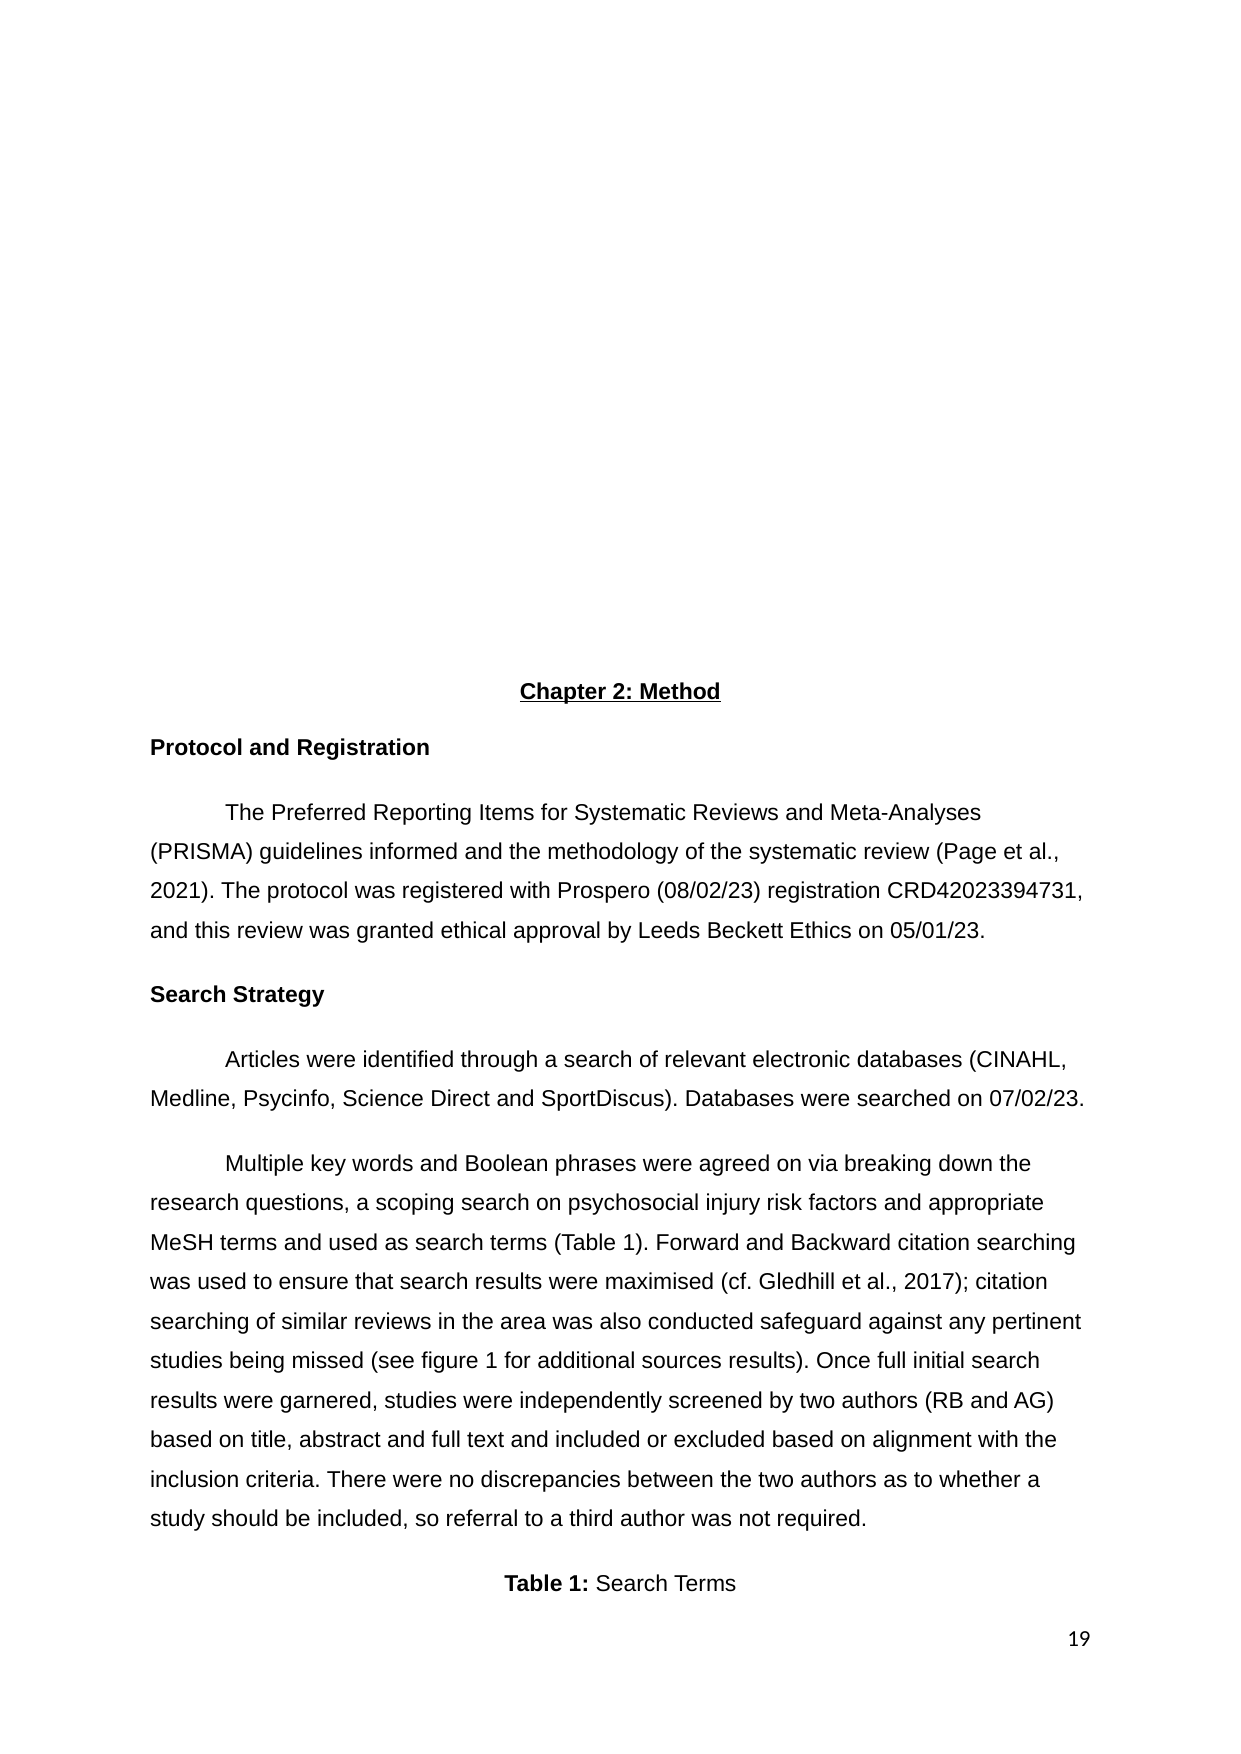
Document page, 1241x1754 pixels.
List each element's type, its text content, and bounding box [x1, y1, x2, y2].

text Search Strategy [150, 981, 1090, 1008]
text Protocol and Registration [150, 734, 1090, 760]
text Table 1: Search Terms [150, 1569, 1090, 1596]
text The Preferred Reporting Items for Systematic Reviews and Meta-Analyses (PRISMA) guidelines informed and the methodology of the systematic review (Page et al., 2021). The protocol was registered with Prospero (08/02/23) registration CRD42023394731, and this review was granted ethical approval by Leeds Beckett Ethics on 05/01/23. [150, 798, 1090, 943]
text Articles were identified through a search of relevant electronic databases (CINAHL, Medline, Psycinfo, Science Direct and SportDiscus). Databases were searched on 07/02/23. [150, 1046, 1090, 1112]
text Chapter 2: Method [150, 678, 1090, 704]
text Multiple key words and Boolean phrases were agreed on via breaking down the research questions, a scoping search on psychosocial injury risk factors and appropriate MeSH terms and used as search terms (Table 1). Forward and Backward citation searching was used to ensure that search results were maximised (cf. Gledhill et al., 2017); citation searching of similar reviews in the area was also conducted safeguard against any pertinent studies being missed (see figure 1 for additional sources results). Once full initial search results were garnered, studies were independently screened by two authors (RB and AG) based on title, abstract and full text and included or excluded based on alignment with the inclusion criteria. There were no discrepancies between the two authors as to whether a study should be included, so referral to a third author was not required. [150, 1150, 1090, 1531]
